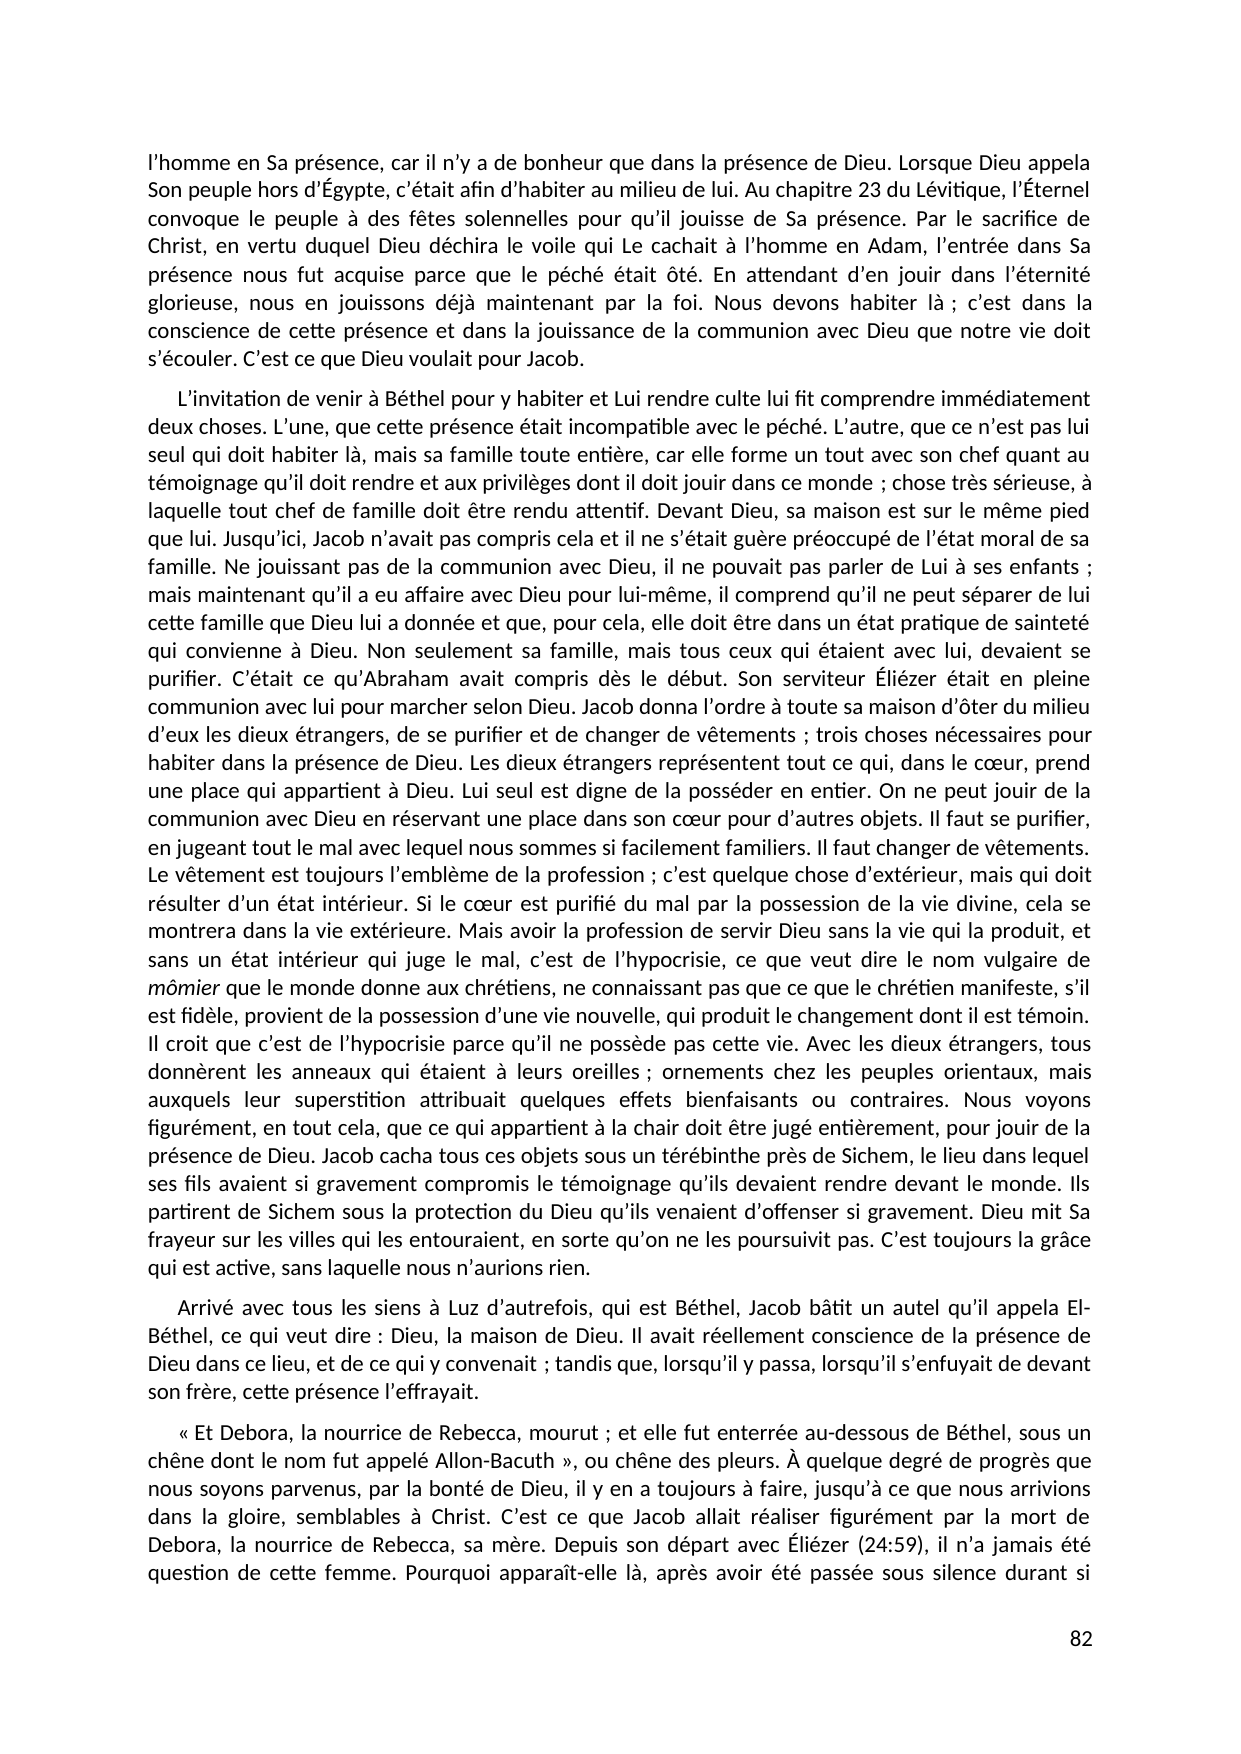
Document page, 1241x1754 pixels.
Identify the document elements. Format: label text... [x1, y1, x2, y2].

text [148, 148, 1093, 372]
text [148, 1418, 1093, 1586]
text Arrivé avec tous les siens à Luz d’autrefois, qui est Béthel, Jacob bâtit un autel qu’il appela El-Béthel, ce qui veut dire : Dieu, la maison de Dieu. Il avait réellement conscience de la présence de Dieu dans ce lieu, et de ce qui y convenait ; tandis que, lorsqu’il y passa, lorsqu’il s’enfuyait de devant son frère, cette présence l’effrayait. [148, 1293, 1093, 1406]
text L’invitation de venir à Béthel pour y habiter et Lui rendre culte lui fit comprendre immédiatement deux choses. L’une, que cette présence était incompatible avec le péché. L’autre, que ce n’est pas lui seul qui doit habiter là, mais sa famille toute entière, car elle forme un tout avec son chef quant au témoignage qu’il doit rendre et aux privilèges dont il doit jouir dans ce monde ; chose très sérieuse, à laquelle tout chef de famille doit être rendu attentif. Devant Dieu, sa maison est sur le même pied que lui. Jusqu’ici, Jacob n’avait pas compris cela et il ne s’était guère préoccupé de l’état moral de sa famille. Ne jouissant pas de la communion avec Dieu, il ne pouvait pas parler de Lui à ses enfants ; mais maintenant qu’il a eu affaire avec Dieu pour lui-même, il comprend qu’il ne peut séparer de lui cette famille que Dieu lui a donnée et que, pour cela, elle doit être dans un état pratique de sainteté qui convienne à Dieu. Non seulement sa famille, mais tous ceux qui étaient avec lui, devaient se purifier. C’était ce qu’Abraham avait compris dès le début. Son serviteur Éliézer était en pleine communion avec lui pour marcher selon Dieu. Jacob donna l’ordre à toute sa maison d’ôter du milieu d’eux les dieux étrangers, de se purifier et de changer de vêtements ; trois choses nécessaires pour habiter dans la présence de Dieu. Les dieux étrangers représentent tout ce qui, dans le cœur, prend une place qui appartient à Dieu. Lui seul est digne de la posséder en entier. On ne peut jouir de la communion avec Dieu en réservant une place dans son cœur pour d’autres objets. Il faut se purifier, en jugeant tout le mal avec lequel nous sommes si facilement familiers. Il faut changer de vêtements. Le vêtement est toujours l’emblème de la profession ; c’est quelque chose d’extérieur, mais qui doit résulter d’un état intérieur. Si le cœur est purifié du mal par la possession de la vie divine, cela se montrera dans la vie extérieure. Mais avoir la profession de servir Dieu sans la vie qui la produit, et sans un état intérieur qui juge le mal, c’est de l’hypocrisie, ce que veut dire le nom vulgaire de mômier que le monde donne aux chrétiens, ne connaissant pas que ce que le chrétien manifeste, s’il est fidèle, provient de la possession d’une vie nouvelle, qui produit le changement dont il est témoin. Il croit que c’est de l’hypocrisie parce qu’il ne possède pas cette vie. Avec les dieux étrangers, tous donnèrent les anneaux qui étaient à leurs oreilles ; ornements chez les peuples orientaux, mais auxquels leur superstition attribuait quelques effets bienfaisants ou contraires. Nous voyons figurément, en tout cela, que ce qui appartient à la chair doit être jugé entièrement, pour jouir de la présence de Dieu. Jacob cacha tous ces objets sous un térébinthe près de Sichem, le lieu dans lequel ses fils avaient si gravement compromis le témoignage qu’ils devaient rendre devant le monde. Ils partirent de Sichem sous la protection du Dieu qu’ils venaient d’offenser si gravement. Dieu mit Sa frayeur sur les villes qui les entouraient, en sorte qu’on ne les poursuivit pas. C’est toujours la grâce qui est active, sans laquelle nous n’aurions rien. [148, 384, 1093, 1281]
